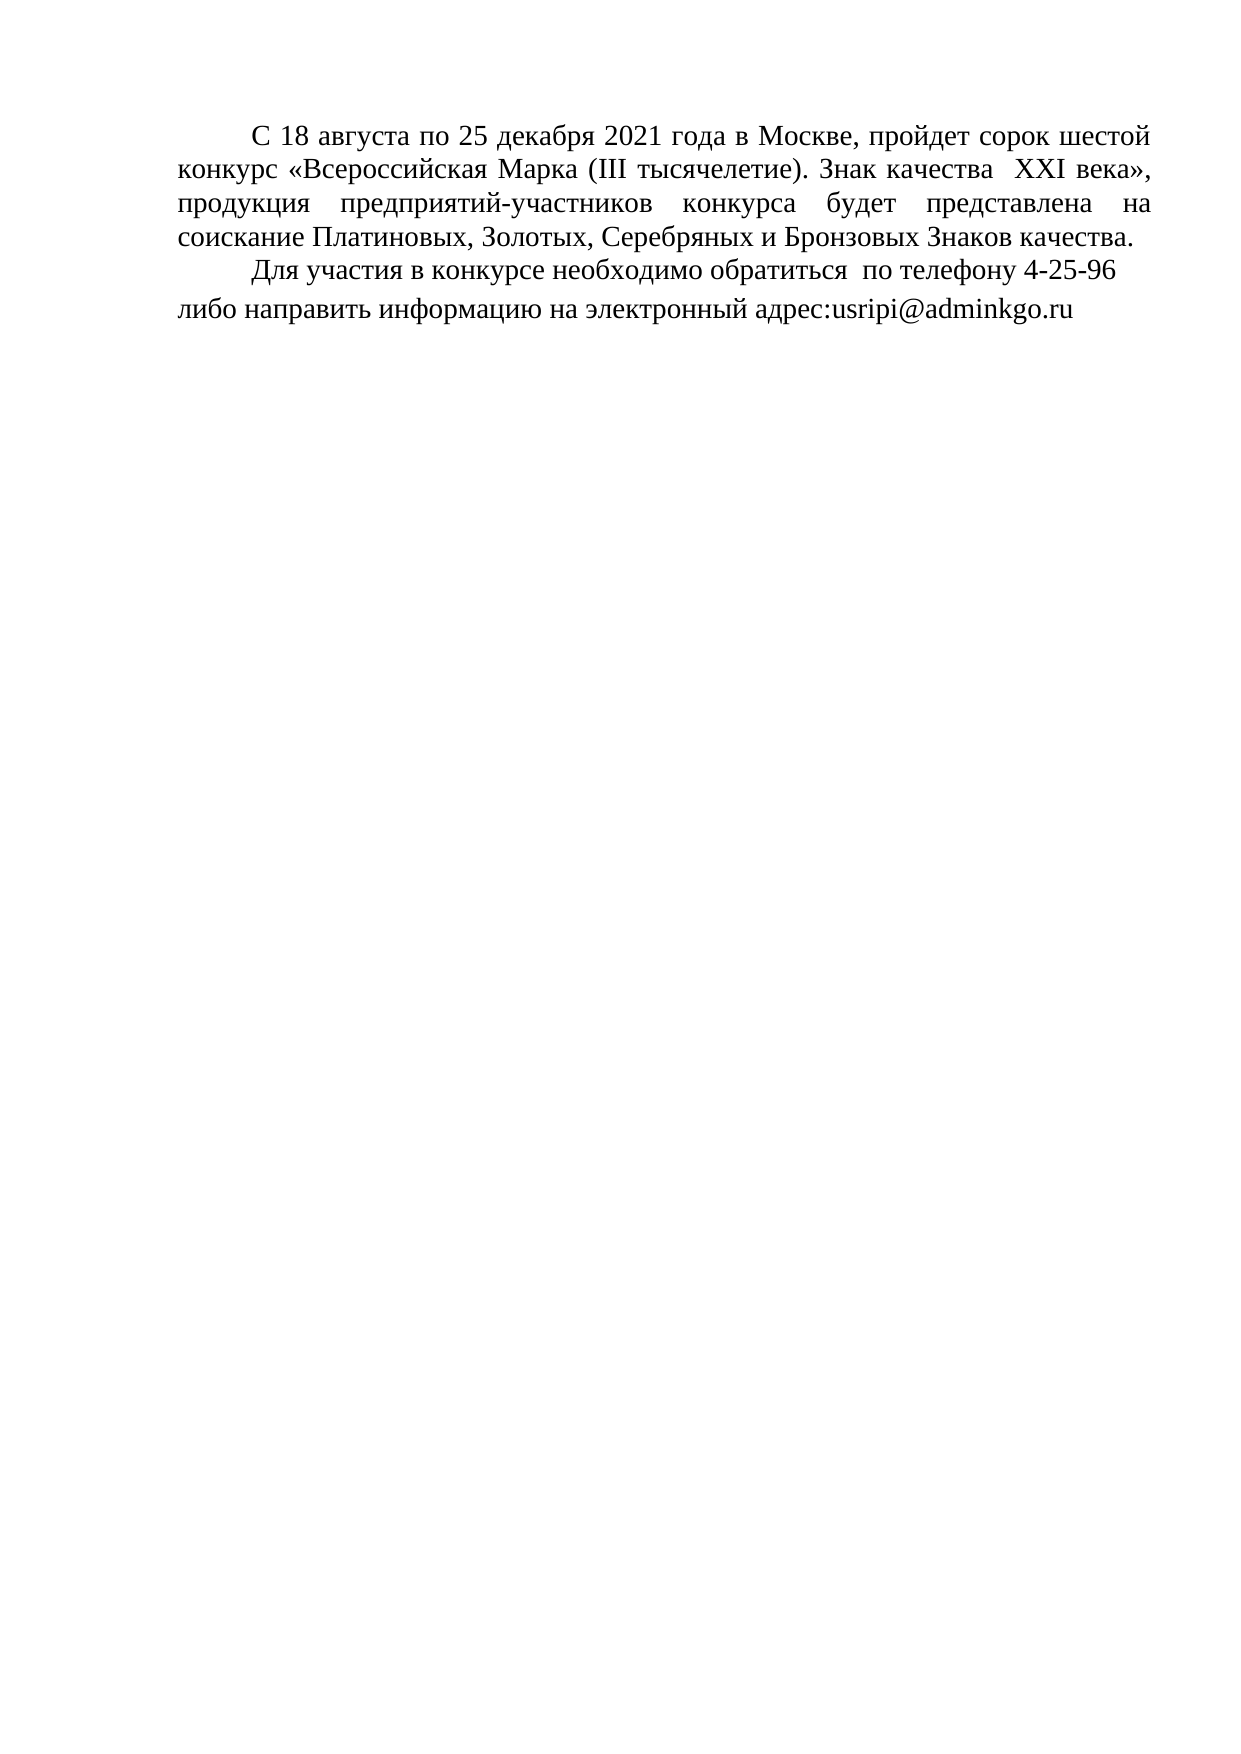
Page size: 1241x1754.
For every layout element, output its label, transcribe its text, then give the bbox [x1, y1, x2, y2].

text С 18 августа по 25 декабря 2021 года в Москве, пройдет сорок шестой конкурс «Всероссийская Марка (III тысячелетие). Знак качества XXI века», продукция предприятий-участников конкурса будет представлена на соискание Платиновых, Золотых, Серебряных и Бронзовых Знаков качества. [177, 118, 1152, 252]
text Для участия в конкурсе необходимо обратиться по телефону 4-25-96 либо направить информацию на электронный адрес:usripi@adminkgo.ru [177, 252, 1152, 324]
